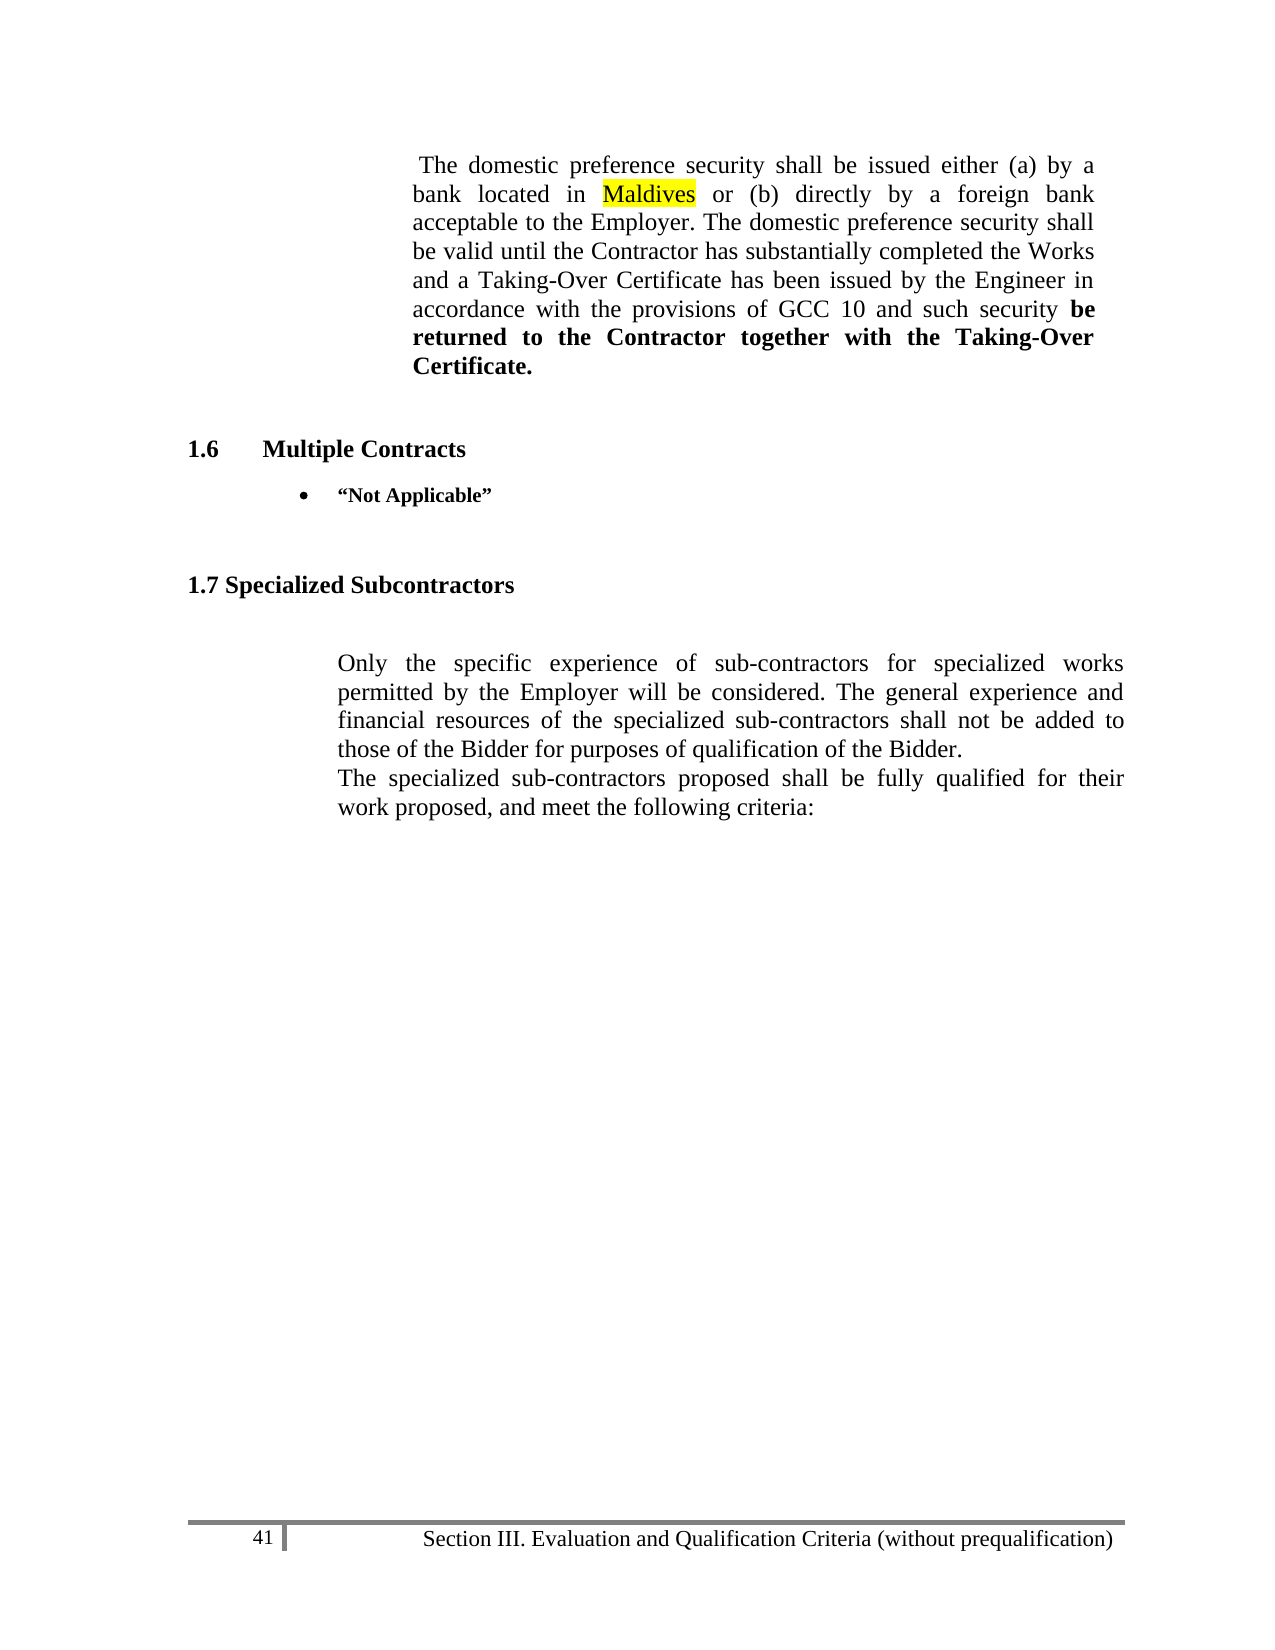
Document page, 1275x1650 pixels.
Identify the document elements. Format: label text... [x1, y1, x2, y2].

subtitle 1.6 Multiple Contracts [187, 434, 1125, 462]
subtitle 1.7 Specialized Subcontractors [187, 570, 1125, 598]
text The specialized sub-contractors proposed shall be fully qualified for their work proposed, and meet the following criteria: [337, 763, 1125, 821]
list “Not Applicable” [300, 483, 1095, 507]
text Only the specific experience of sub-contractors for specialized works permitted by the Employer will be considered. The general experience and financial resources of the specialized sub-contractors shall not be added to those of the Bidder for purposes of qualification of the Bidder. [337, 648, 1125, 763]
text The domestic preference security shall be issued either (a) by a bank located in Maldives or (b) directly by a foreign bank acceptable to the Employer. The domestic preference security shall be valid until the Contractor has substantially completed the Works and a Taking-Over Certificate has been issued by the Engineer in accordance with the provisions of GCC 10 and such security be returned to the Contractor together with the Taking-Over Certificate. [412, 150, 1095, 380]
